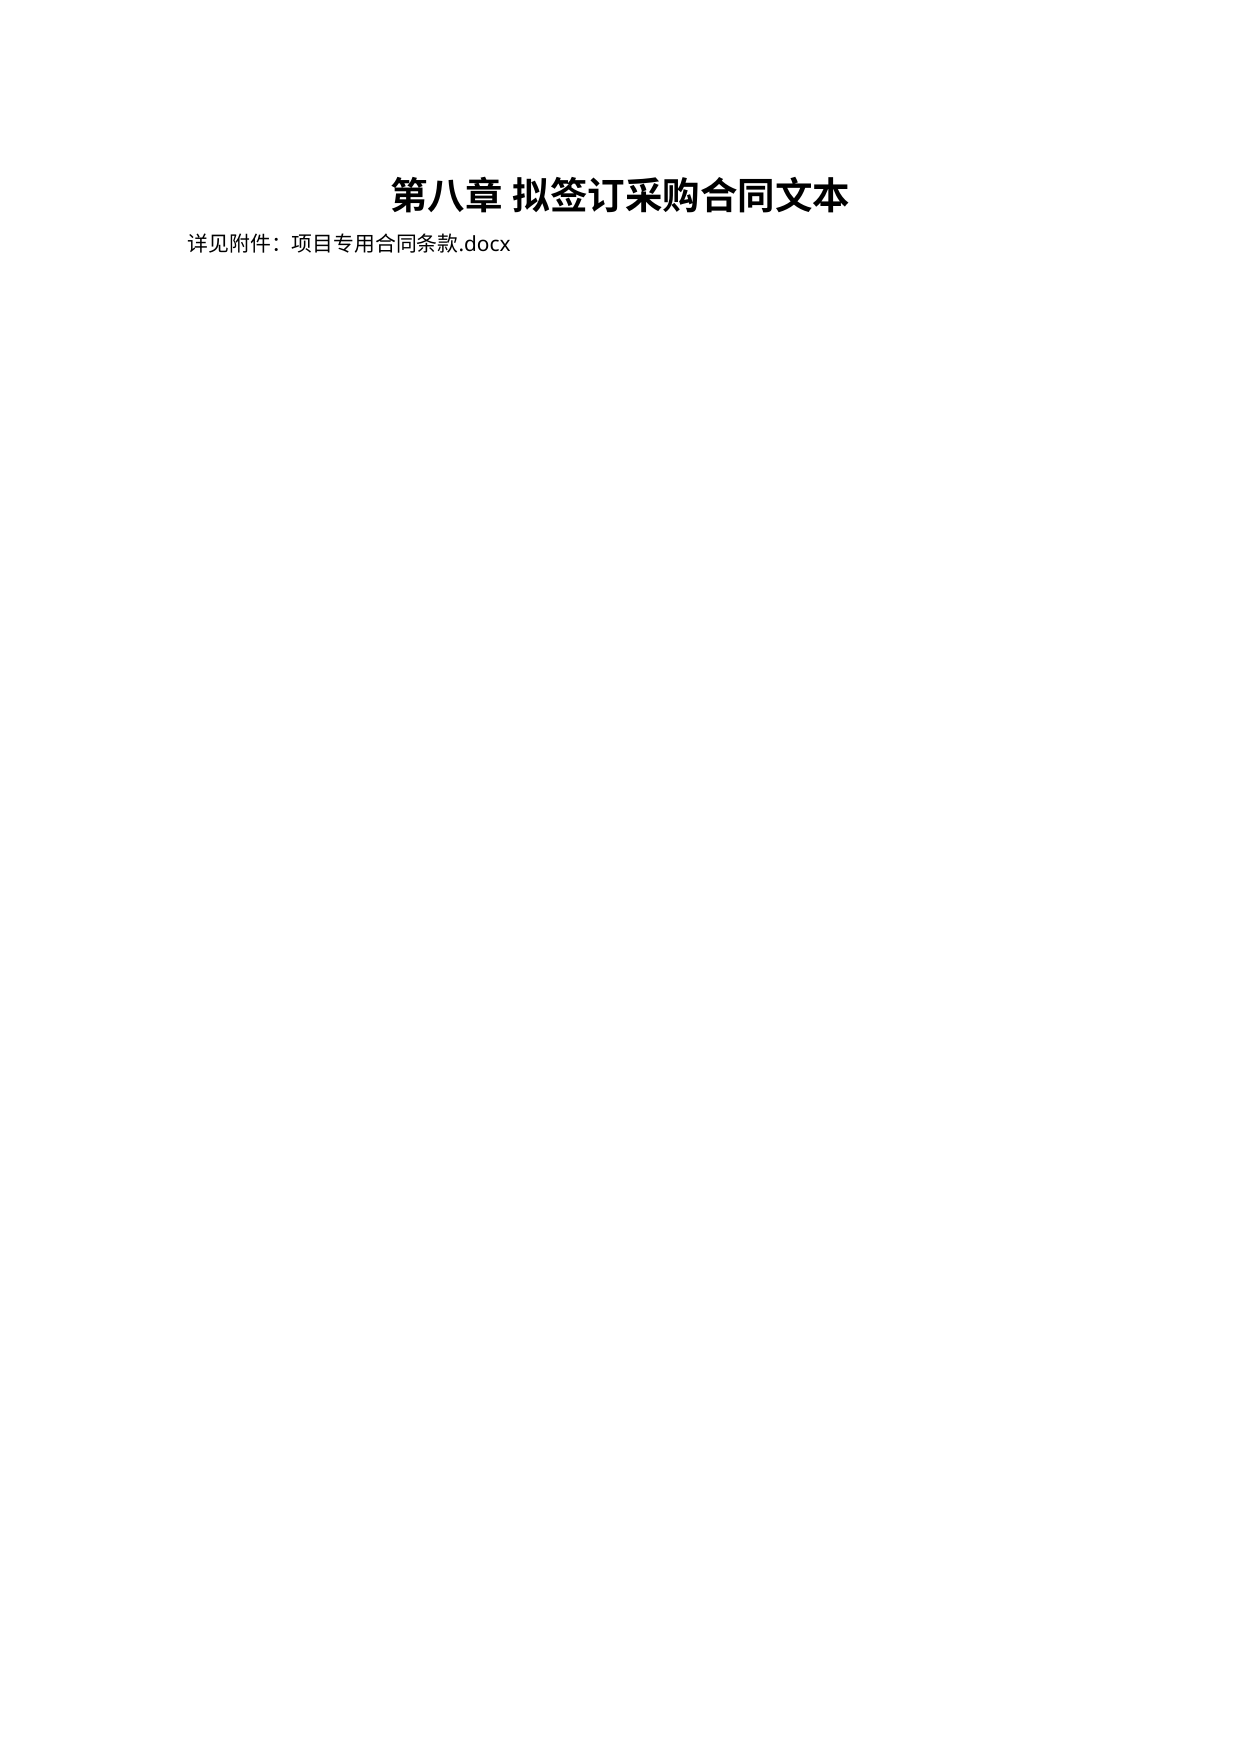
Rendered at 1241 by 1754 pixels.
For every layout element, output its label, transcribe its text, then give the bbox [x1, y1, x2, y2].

text 第八章 拟签订采购合同文本 [187, 162, 1053, 227]
text 详见附件：项目专用合同条款.docx [187, 227, 1053, 259]
